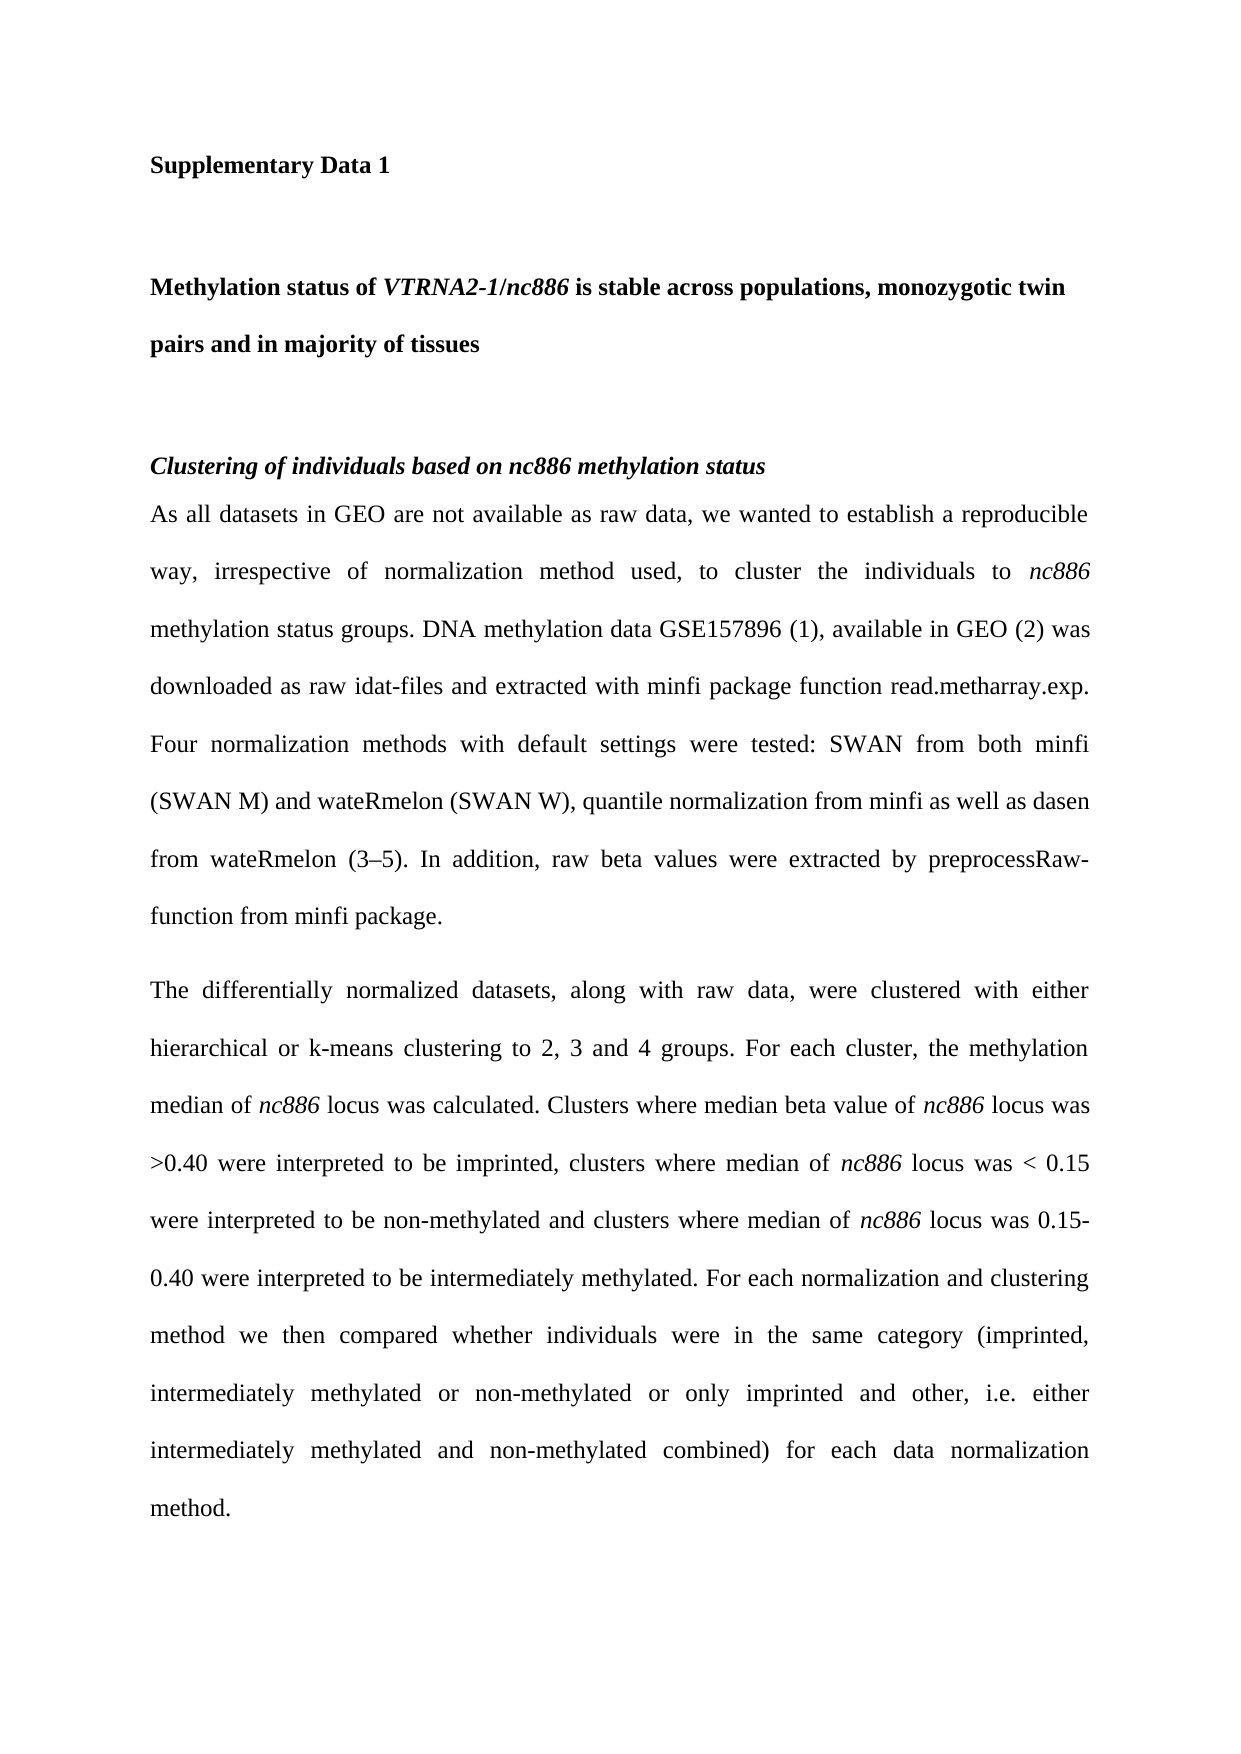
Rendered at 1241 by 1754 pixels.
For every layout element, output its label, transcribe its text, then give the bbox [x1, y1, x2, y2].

text Supplementary Data 1 [150, 150, 1090, 179]
text The differentially normalized datasets, along with raw data, were clustered with either hierarchical or k-means clustering to 2, 3 and 4 groups. For each cluster, the methylation median of nc886 locus was calculated. Clusters where median beta value of nc886 locus was >0.40 were interpreted to be imprinted, clusters where median of nc886 locus was < 0.15 were interpreted to be non-methylated and clusters where median of nc886 locus was 0.15-0.40 were interpreted to be intermediately methylated. For each normalization and clustering method we then compared whether individuals were in the same category (imprinted, intermediately methylated or non-methylated or only imprinted and other, i.e. either intermediately methylated and non-methylated combined) for each data normalization method. [150, 976, 1090, 1522]
text As all datasets in GEO are not available as raw data, we wanted to establish a reproducible way, irrespective of normalization method used, to cluster the individuals to nc886 methylation status groups. DNA methylation data GSE157896 (1), available in GEO (2) was downloaded as raw idat-files and extracted with minfi package function read.metharray.exp. Four normalization methods with default settings were tested: SWAN from both minfi (SWAN M) and wateRmelon (SWAN W), quantile normalization from minfi as well as dasen from wateRmelon (3–5). In addition, raw beta values were extracted by preprocessRaw-function from minfi package. [150, 499, 1090, 930]
text Clustering of individuals based on nc886 methylation status [150, 451, 1090, 480]
text Methylation status of VTRNA2-1/nc886 is stable across populations, monozygotic twin pairs and in majority of tissues [150, 272, 1090, 358]
